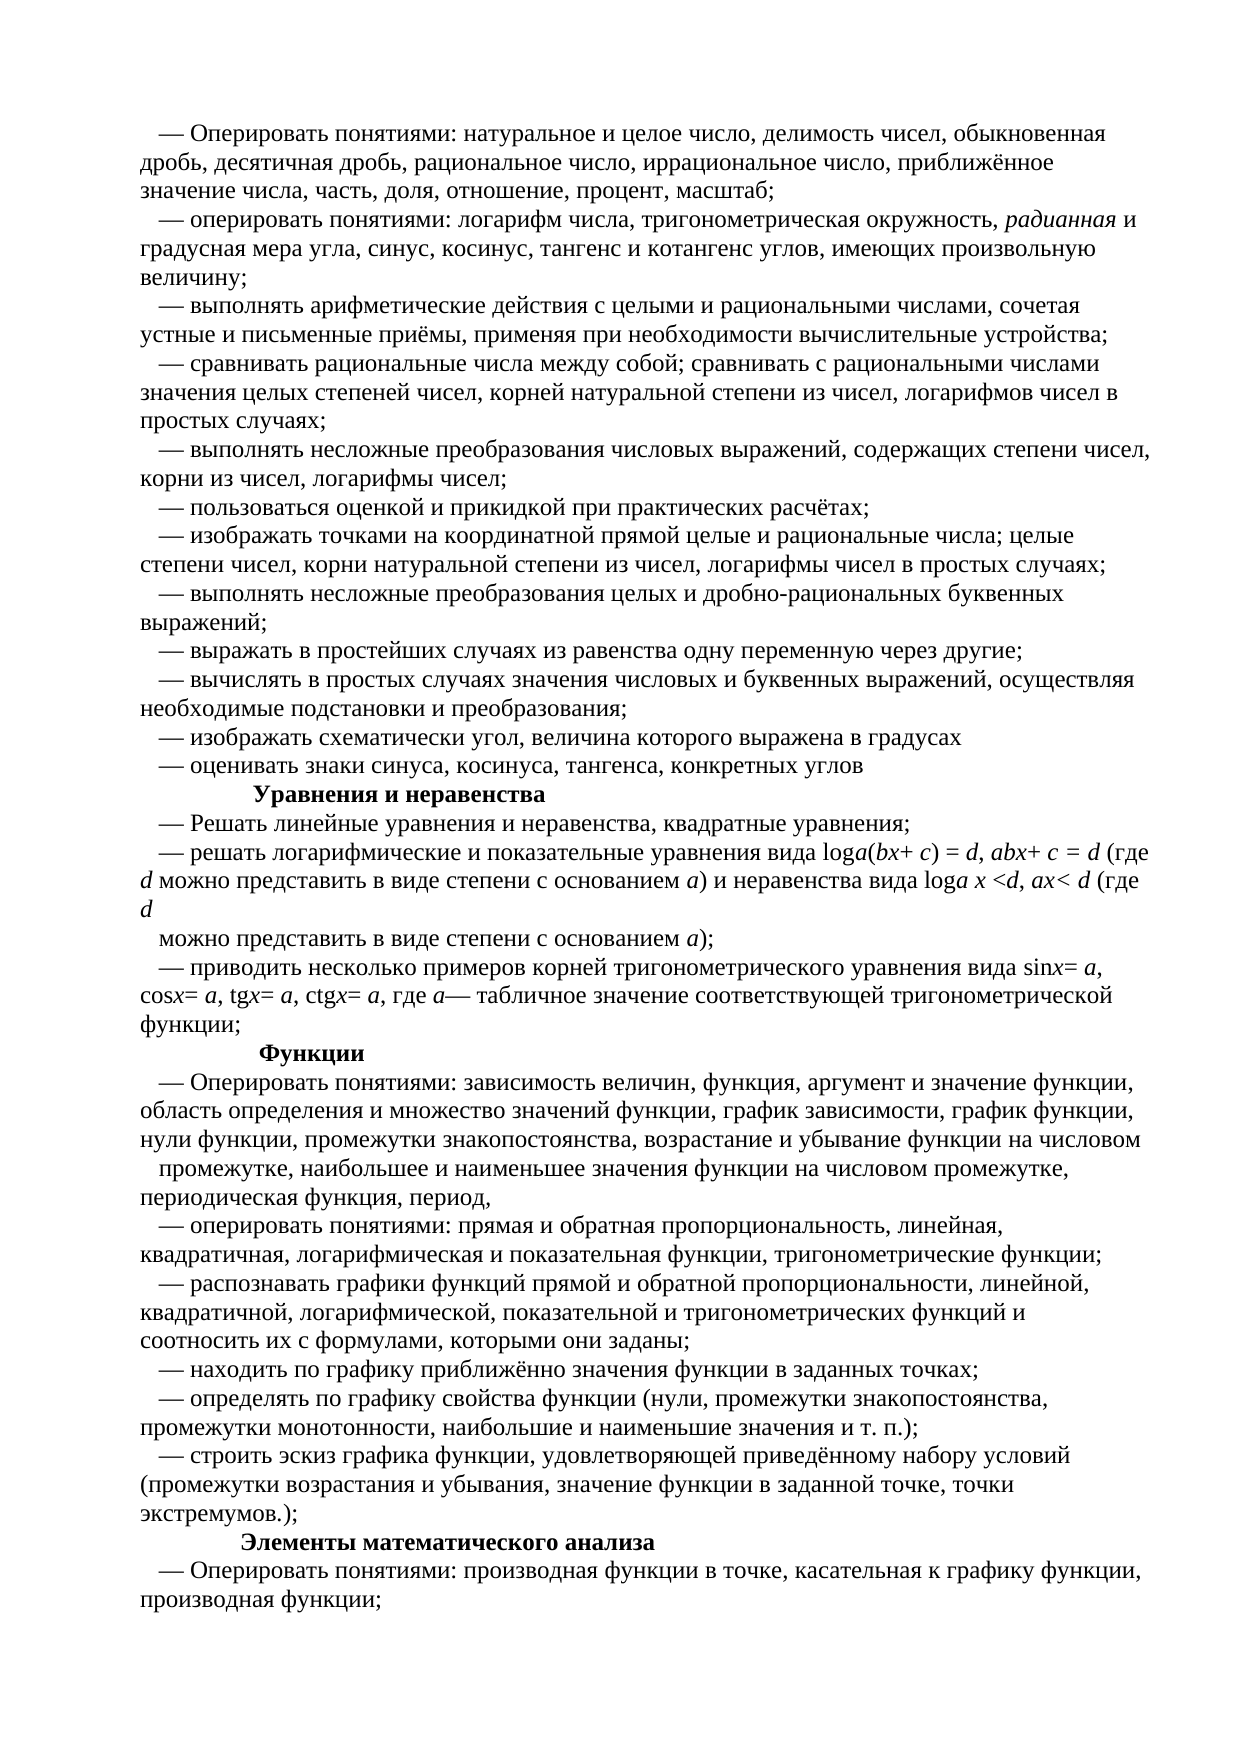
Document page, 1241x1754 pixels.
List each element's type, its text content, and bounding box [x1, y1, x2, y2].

text — распознавать графики функций прямой и обратной пропорциональности, линейной, квадратичной, логарифмической, показательной и тригонометрических функций и соотносить их с формулами, которыми они заданы; [140, 1268, 1152, 1354]
text — строить эскиз графика функции, удовлетворяющей приведённому набору условий (промежутки возрастания и убывания, значение функции в заданной точке, точки экстремумов.); [140, 1441, 1152, 1527]
text — находить по графику приближённо значения функции в заданных точках; [140, 1354, 1152, 1383]
text — определять по графику свойства функции (нули, промежутки знакопостоянства, промежутки монотонности, наибольшие и наименьшие значения и т. п.); [140, 1383, 1152, 1441]
text — оперировать понятиями: прямая и обратная пропорциональность, линейная, квадратичная, логарифмическая и показательная функции, тригонометрические функции; [140, 1211, 1152, 1268]
text Функции [140, 1038, 1152, 1067]
text можно представить в виде степени с основанием a); [140, 923, 1152, 952]
text — Решать линейные уравнения и неравенства, квадратные уравнения; [140, 808, 1152, 837]
text — выполнять арифметические действия с целыми и рациональными числами, сочетая устные и письменные приёмы, применяя при необходимости вычислительные устройства; [140, 291, 1152, 348]
text — оперировать понятиями: логарифм числа, тригонометрическая окружность, радианная и градусная мера угла, синус, косинус, тангенс и котангенс углов, имеющих произвольную величину; [140, 204, 1152, 291]
text — решать логарифмические и показательные уравнения вида loga(bx+ c) = d, abx+ c = d (где d можно представить в виде степени с основанием a) и неравенства вида loga x <d, ax< d (где d [140, 837, 1152, 923]
text промежутке, наибольшее и наименьшее значения функции на числовом промежутке, периодическая функция, период, [140, 1153, 1152, 1211]
text — выражать в простейших случаях из равенства одну переменную через другие; [140, 636, 1152, 664]
text — оценивать знаки синуса, косинуса, тангенса, конкретных углов [140, 751, 1152, 779]
text — вычислять в простых случаях значения числовых и буквенных выражений, осуществляя необходимые подстановки и преобразования; [140, 664, 1152, 722]
text — пользоваться оценкой и прикидкой при практических расчётах; [140, 492, 1152, 521]
text — выполнять несложные преобразования целых и дробно-рациональных буквенных выражений; [140, 578, 1152, 636]
text — Оперировать понятиями: зависимость величин, функция, аргумент и значение функции, область определения и множество значений функции, график зависимости, график функции, нули функции, промежутки знакопостоянства, возрастание и убывание функции на числовом [140, 1067, 1152, 1153]
text — Оперировать понятиями: натуральное и целое число, делимость чисел, обыкновенная дробь, десятичная дробь, рациональное число, иррациональное число, приближённое значение числа, часть, доля, отношение, процент, масштаб; [140, 118, 1152, 204]
text Элементы математического анализа [140, 1527, 1152, 1556]
text — сравнивать рациональные числа между собой; сравнивать с рациональными числами значения целых степеней чисел, корней натуральной степени из чисел, логарифмов чисел в простых случаях; [140, 348, 1152, 434]
text Уравнения и неравенства [140, 779, 1152, 808]
text — изображать схематически угол, величина которого выражена в градусах [140, 722, 1152, 751]
text — Оперировать понятиями: производная функции в точке, касательная к графику функции, производная функции; [140, 1556, 1152, 1613]
text — изображать точками на координатной прямой целые и рациональные числа; целые степени чисел, корни натуральной степени из чисел, логарифмы чисел в простых случаях; [140, 521, 1152, 578]
text — выполнять несложные преобразования числовых выражений, содержащих степени чисел, корни из чисел, логарифмы чисел; [140, 434, 1152, 492]
text — приводить несколько примеров корней тригонометрического уравнения вида sinx= a, cosx= a, tgx= a, ctgx= a, где a— табличное значение соответствующей тригонометрической функции; [140, 952, 1152, 1038]
